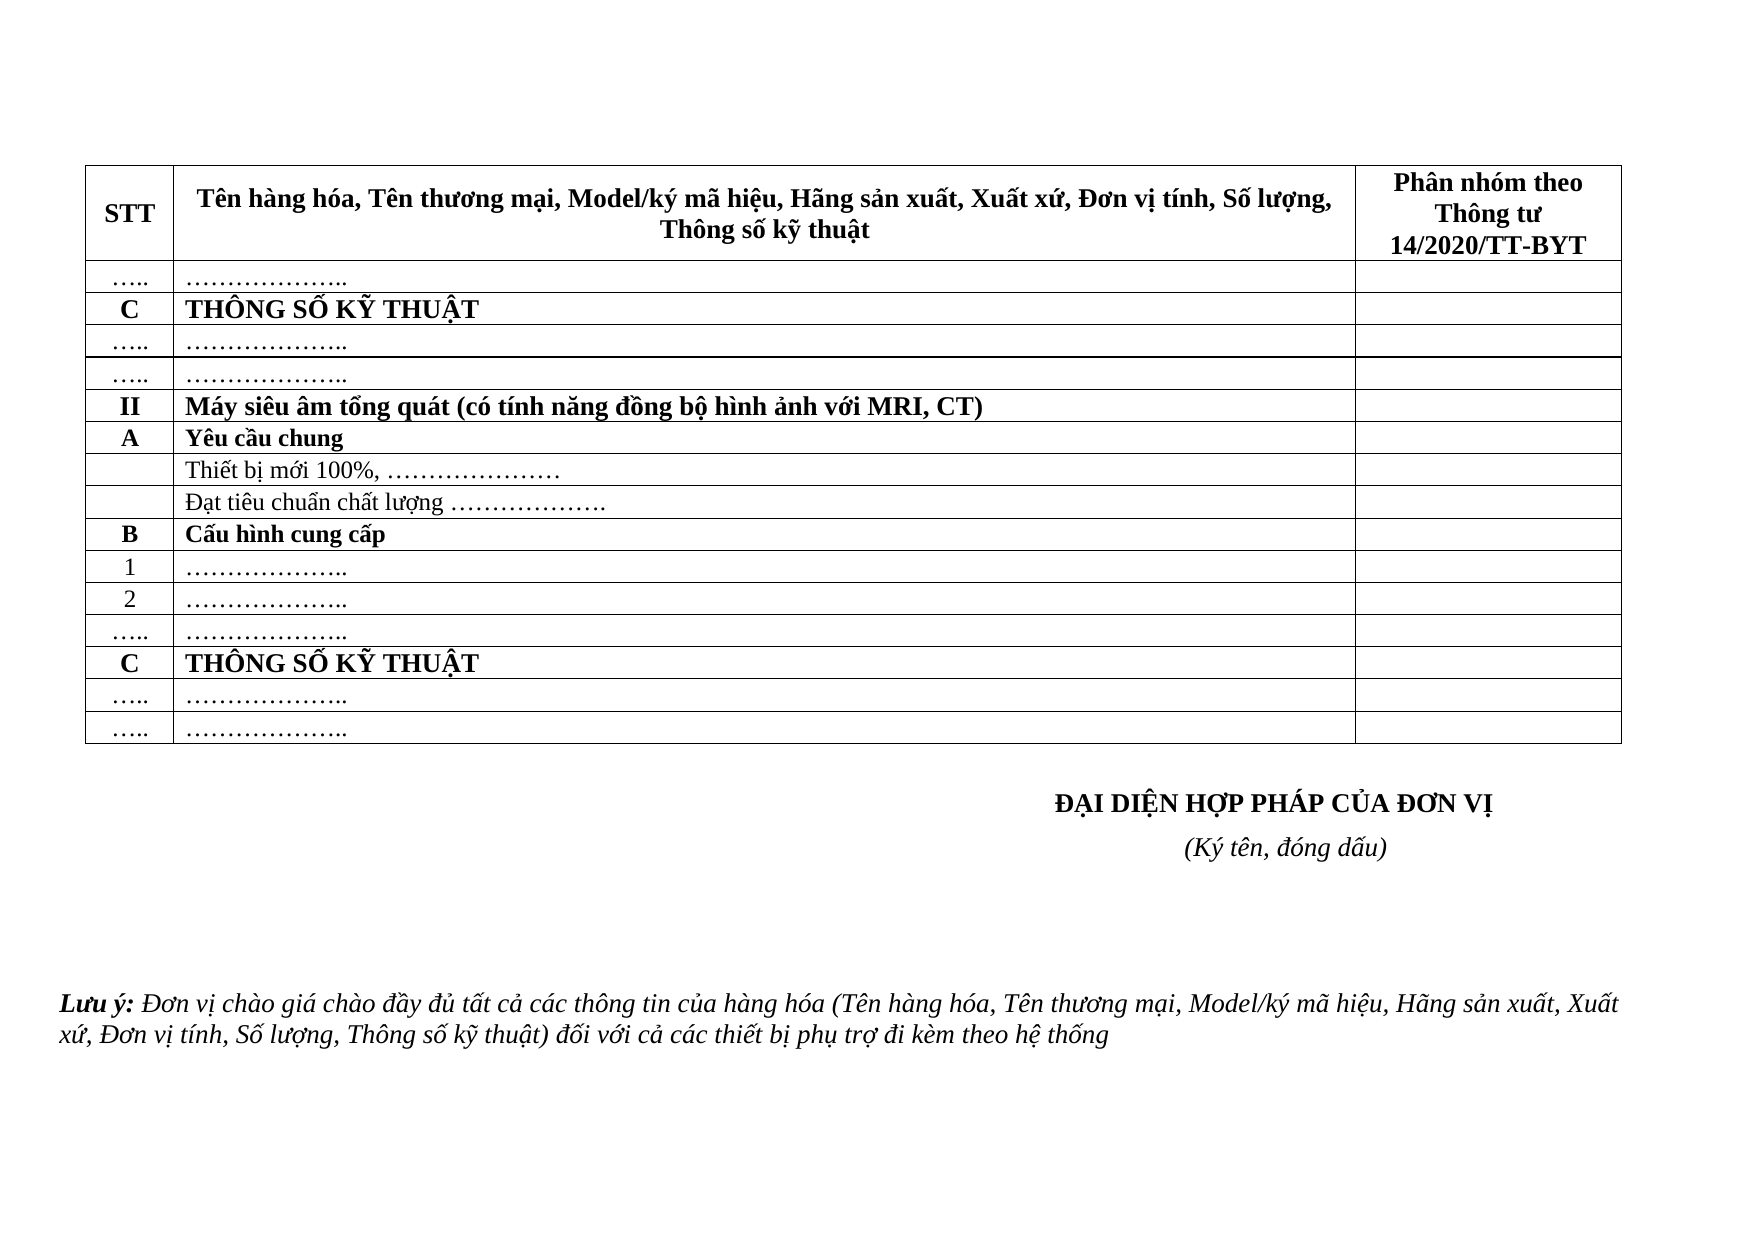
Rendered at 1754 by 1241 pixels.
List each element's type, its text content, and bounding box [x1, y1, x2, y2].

table_cell ….. [86, 712, 173, 743]
table_cell C [86, 293, 173, 324]
table_cell ….. [86, 358, 173, 389]
table_cell ….. [86, 679, 173, 711]
table_cell ….. [86, 325, 173, 356]
table_cell [1356, 261, 1621, 292]
table_header Phân nhóm theo Thông tư 14/2020/TT-BYT [1356, 166, 1621, 260]
table_cell A [86, 422, 173, 453]
table_cell [1356, 293, 1621, 324]
table_cell ……………….. [174, 551, 1355, 582]
table_cell [1356, 679, 1621, 711]
text (Ký tên, đóng dấu) [59, 831, 1648, 862]
table_cell [1356, 712, 1621, 743]
table_cell THÔNG SỐ KỸ THUẬT [174, 293, 1355, 324]
table_cell ……………….. [174, 679, 1355, 711]
text ĐẠI DIỆN HỢP PHÁP CỦA ĐƠN VỊ [959, 787, 1648, 818]
table_cell [86, 454, 173, 485]
table_cell ……………….. [174, 261, 1355, 292]
text Lưu ý: Đơn vị chào giá chào đầy đủ tất cả các thông tin của hàng hóa (Tên hàng hóa, Tên thương mại, Model/ký mã hiệu, Hãng sản xuất, Xuất xứ, Đơn vị tính, Số lượng, Thông số kỹ thuật) đối với cả các thiết bị phụ trợ đi kèm theo hệ thống [59, 987, 1648, 1049]
table_cell [86, 486, 173, 517]
table_cell [1356, 519, 1621, 549]
table_cell Máy siêu âm tổng quát (có tính năng đồng bộ hình ảnh với MRI, CT) [174, 390, 1355, 421]
table_cell [1356, 454, 1621, 485]
table_cell Đạt tiêu chuẩn chất lượng ………………. [174, 486, 1355, 517]
table_cell 2 [86, 583, 173, 614]
table_cell ……………….. [174, 583, 1355, 614]
table_cell ……………….. [174, 325, 1355, 356]
table_cell B [86, 519, 173, 549]
table_cell 1 [86, 551, 173, 582]
table_cell Yêu cầu chung [174, 422, 1355, 453]
table_cell ……………….. [174, 615, 1355, 646]
table_cell [1356, 647, 1621, 678]
table_cell ……………….. [174, 712, 1355, 743]
table_cell C [86, 647, 173, 678]
table_cell [1356, 422, 1621, 453]
table_cell ….. [86, 615, 173, 646]
table_cell THÔNG SỐ KỸ THUẬT [174, 647, 1355, 678]
table_cell II [86, 390, 173, 421]
table_cell Thiết bị mới 100%, ………………… [174, 454, 1355, 485]
table_header Tên hàng hóa, Tên thương mại, Model/ký mã hiệu, Hãng sản xuất, Xuất xứ, Đơn vị tính, Số lượng, Thông số kỹ thuật [174, 166, 1355, 260]
table_cell [1356, 551, 1621, 582]
table_header STT [86, 166, 173, 260]
table_cell [1356, 390, 1621, 421]
table_cell ….. [86, 261, 173, 292]
table_cell [1356, 583, 1621, 614]
table_cell [1356, 358, 1621, 389]
table_cell [1356, 615, 1621, 646]
table_cell Cấu hình cung cấp [174, 519, 1355, 549]
table_cell ……………….. [174, 358, 1355, 389]
table_cell [1356, 486, 1621, 517]
table_cell [1356, 325, 1621, 356]
